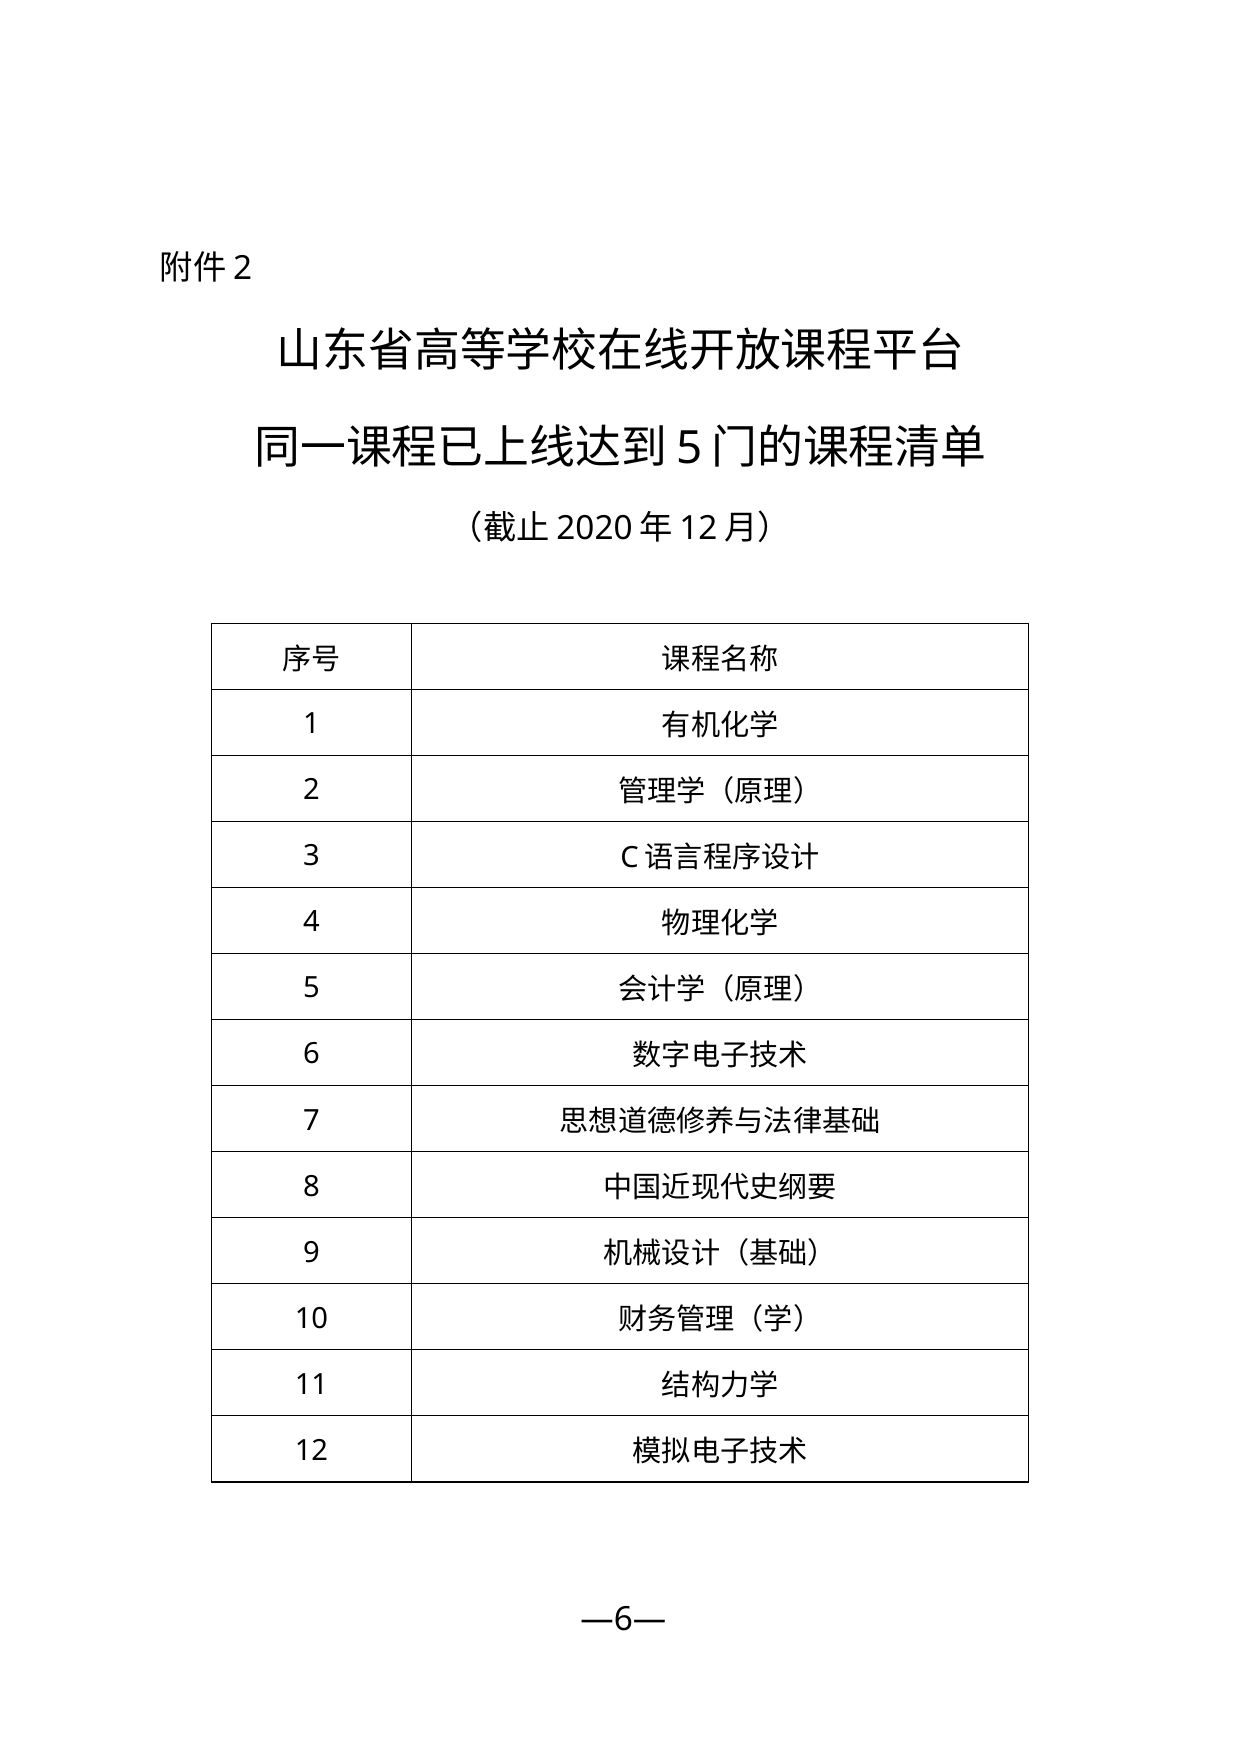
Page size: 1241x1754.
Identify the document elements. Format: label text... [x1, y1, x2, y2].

table_cell 财务管理（学） [412, 1284, 1028, 1349]
table_cell 物理化学 [412, 888, 1028, 953]
table_cell 8 [212, 1152, 411, 1217]
text 同一课程已上线达到5门的课程清单 [159, 395, 1081, 493]
table_cell 结构力学 [412, 1350, 1028, 1415]
table_cell 9 [212, 1218, 411, 1283]
table_cell 11 [212, 1350, 411, 1415]
text （截止2020年12月） [159, 493, 1081, 558]
text 山东省高等学校在线开放课程平台 [159, 298, 1081, 395]
table_cell 5 [212, 954, 411, 1019]
table_cell C语言程序设计 [412, 822, 1028, 887]
table_cell 1 [212, 690, 411, 755]
table_cell 会计学（原理） [412, 954, 1028, 1019]
table_header 序号 [212, 624, 411, 689]
table_cell 4 [212, 888, 411, 953]
table_header 课程名称 [412, 624, 1028, 689]
table_cell 中国近现代史纲要 [412, 1152, 1028, 1217]
table_cell 2 [212, 756, 411, 821]
table_cell 机械设计（基础） [412, 1218, 1028, 1283]
table_cell 6 [212, 1020, 411, 1085]
table_cell 模拟电子技术 [412, 1416, 1028, 1481]
table_cell 7 [212, 1086, 411, 1151]
table_cell 10 [212, 1284, 411, 1349]
table_cell 数字电子技术 [412, 1020, 1028, 1085]
table_cell 有机化学 [412, 690, 1028, 755]
table_cell 管理学（原理） [412, 756, 1028, 821]
text 附件2 [159, 233, 1081, 298]
table_cell 3 [212, 822, 411, 887]
table_cell 思想道德修养与法律基础 [412, 1086, 1028, 1151]
table_cell 12 [212, 1416, 411, 1481]
